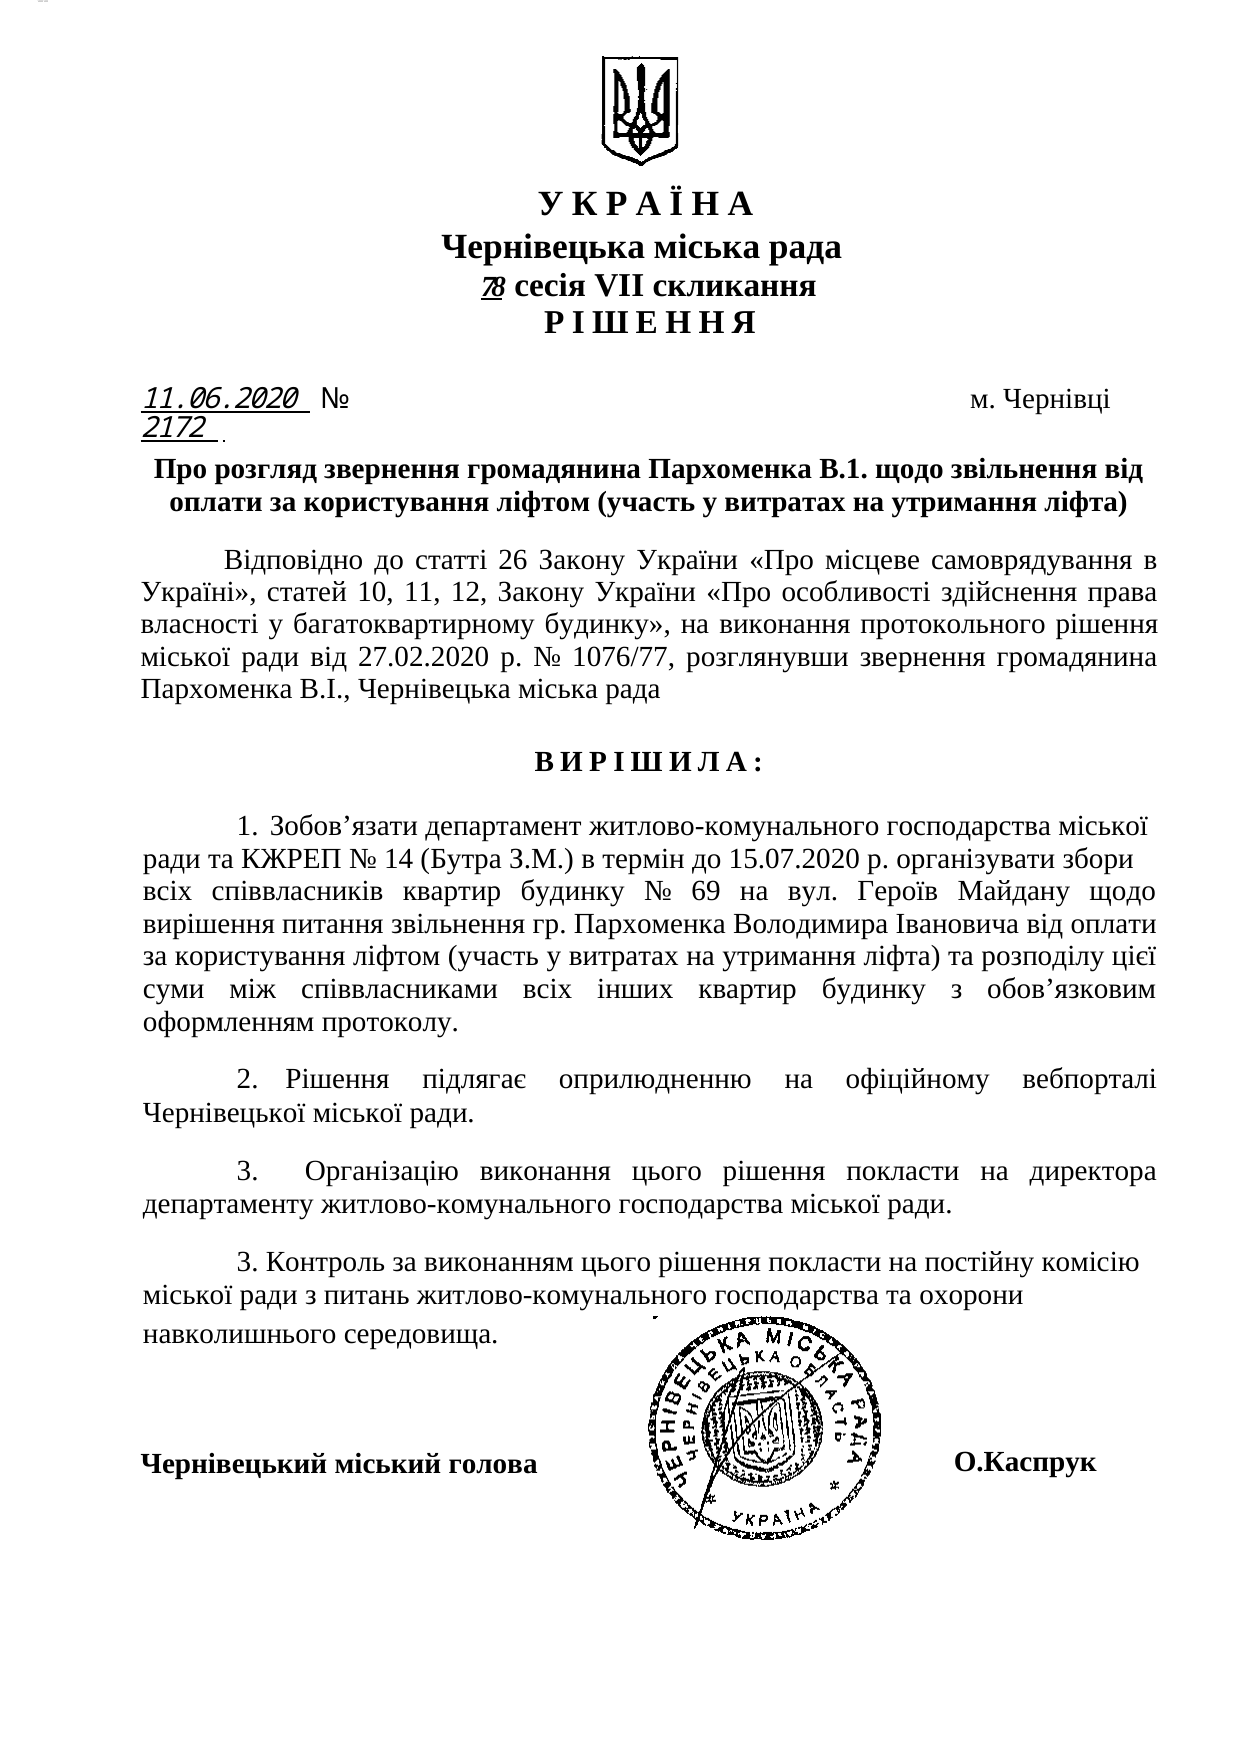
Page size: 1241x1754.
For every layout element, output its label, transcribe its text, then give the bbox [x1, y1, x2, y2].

text УКРАЇНА [537, 187, 753, 223]
text Про розгляд звернення громадянина Пархоменка В.1. щодо звільнення від оплати за користування ліфтом (участь у витратах на утримання ліфта) [140, 453, 1157, 518]
picture [601, 56, 679, 166]
list Зобов’язати департамент житлово-комунального господарства міської ради та КЖРЕП № 14 (Бутра З.М.) в термін до 15.07.2020 р. організувати збори всіх співвласників квартир будинку № 69 на вул. Героїв Майдану щодо вирішення питання звільнення гр. Пархоменка Володимира Івановича від оплати за користування ліфтом (участь у витратах на утримання ліфта) та розподілу цієї суми між співвласниками всіх інших квартир будинку з обов’язковим оформленням протоколу. [143, 809, 1157, 1038]
list Рішення підлягає оприлюдненню на офіційному вебпорталі Чернівецької міської ради. [143, 1062, 1157, 1129]
text 78 сесія VII скликання [481, 266, 869, 304]
text навколишнього середовища. [143, 1321, 499, 1350]
picture [648, 1316, 881, 1540]
text 3. Контроль за виконанням цього рішення покласти на постійну комісію міської ради з питань житлово-комунального господарства та охорони [143, 1245, 1157, 1311]
text Чернівецька міська рада [441, 228, 869, 266]
list Організацію виконання цього рішення покласти на директора департаменту житлово-комунального господарства міської ради. [143, 1154, 1157, 1220]
text м. Чернівці [970, 385, 1111, 414]
text Відповідно до статті 26 Закону України «Про місцеве самоврядування в Україні», статей 10, 11, 12, Закону України «Про особливості здійснення права власності у багатоквартирному будинку», на виконання протокольного рішення міської ради від 27.02.2020 р. № 1076/77, розглянувши звернення громадянина Пархоменка В.І., Чернівецька міська рада [140, 543, 1159, 705]
text О.Каспрук [953, 1448, 1097, 1478]
text 11.06.2020 № 2172 [140, 385, 413, 443]
text РІШЕННЯ [544, 307, 756, 340]
text Чернівецький міський голова [140, 1451, 538, 1480]
text ВИРІШИЛА: [140, 748, 1157, 777]
